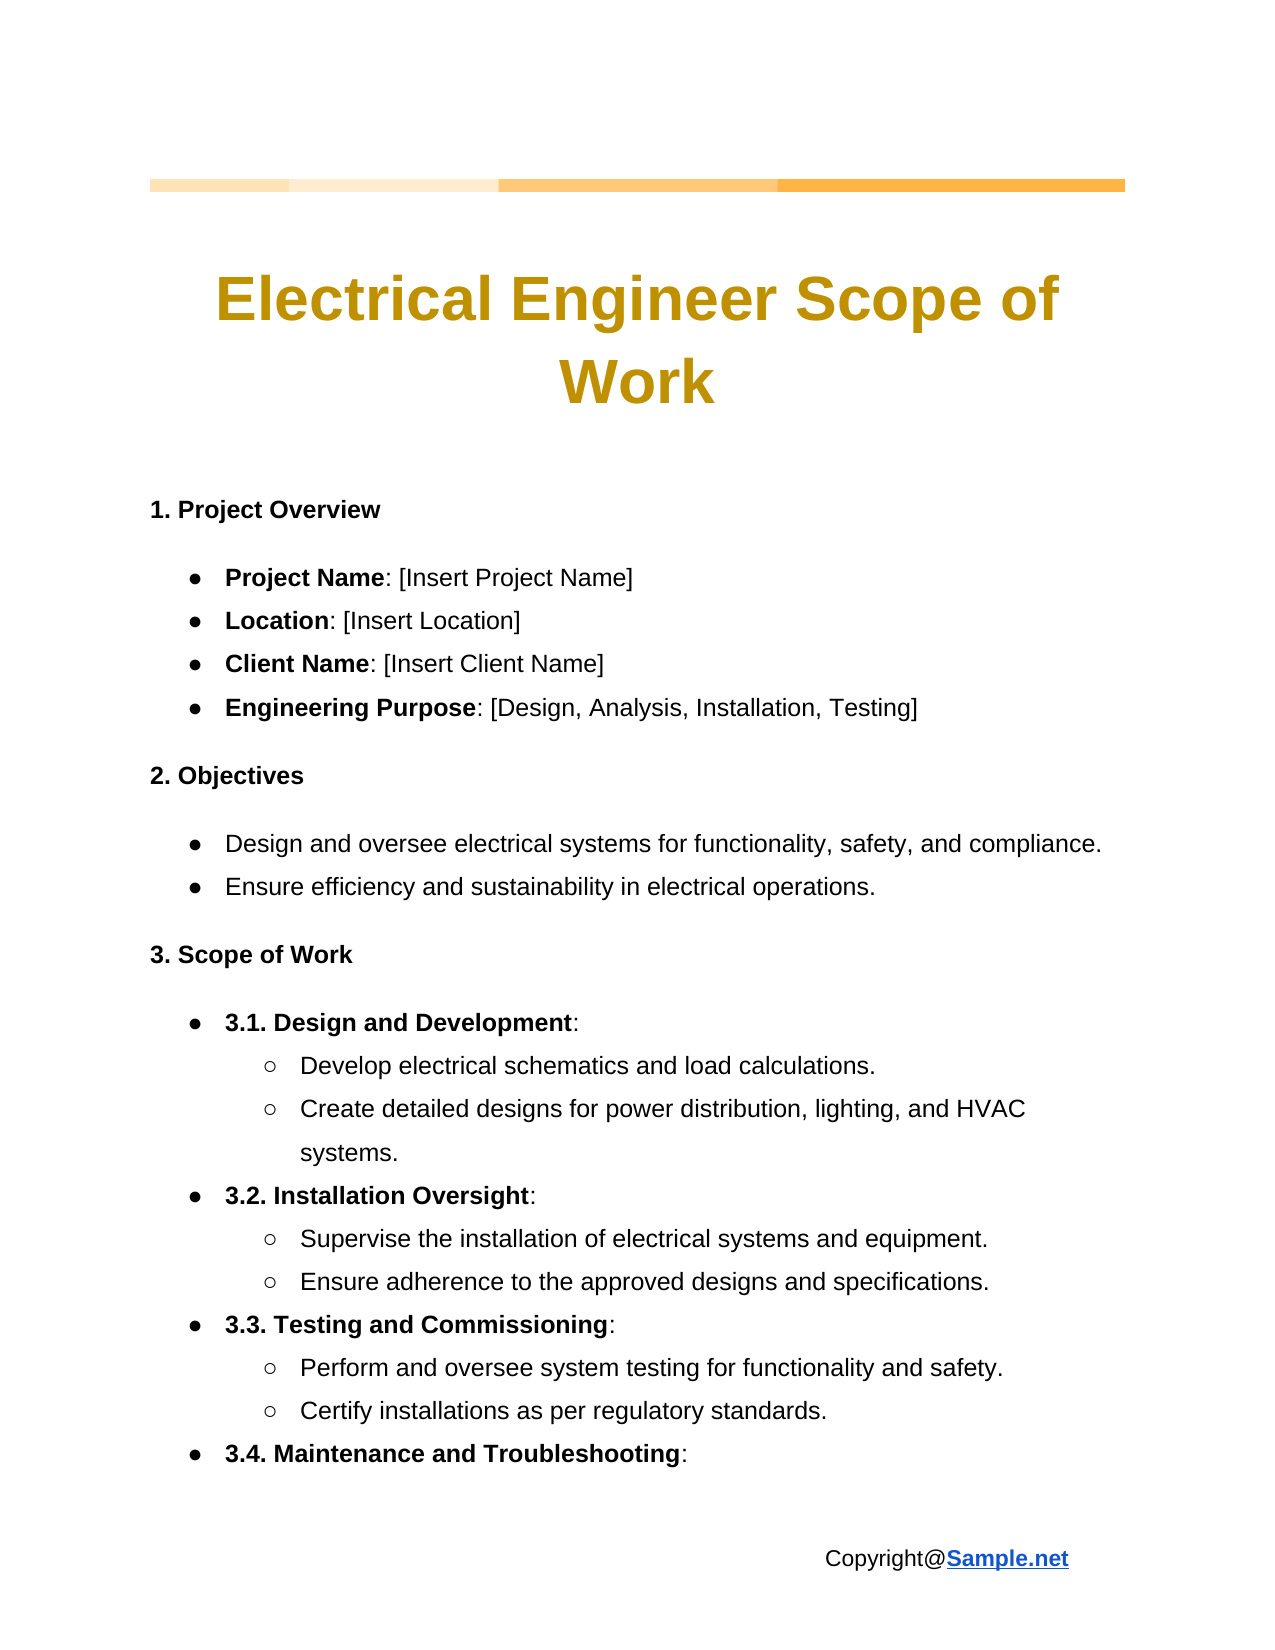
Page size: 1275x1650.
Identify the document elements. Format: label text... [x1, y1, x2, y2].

subtitle 2. Objectives [150, 761, 1125, 789]
subtitle 1. Project Overview [150, 452, 1125, 524]
list 3.3. Testing and Commissioning: [187, 1310, 1125, 1339]
list 3.1. Design and Development: [187, 1008, 1125, 1037]
list Project Name: [Insert Project Name] [187, 563, 1125, 592]
list Perform and oversee system testing for functionality and safety. [262, 1353, 1125, 1382]
list Certify installations as per regulatory standards. [262, 1396, 1125, 1425]
list Location: [Insert Location] [187, 606, 1125, 635]
subtitle Electrical Engineer Scope of Work [150, 192, 1125, 416]
list Client Name: [Insert Client Name] [187, 649, 1125, 678]
picture [150, 179, 1125, 192]
subtitle 3. Scope of Work [150, 940, 1125, 969]
list Create detailed designs for power distribution, lighting, and HVAC systems. [262, 1094, 1125, 1166]
list Ensure adherence to the approved designs and specifications. [262, 1267, 1125, 1296]
list Supervise the installation of electrical systems and equipment. [262, 1224, 1125, 1253]
list Ensure efficiency and sustainability in electrical operations. [187, 872, 1125, 901]
list 3.4. Maintenance and Troubleshooting: [187, 1439, 1125, 1468]
list Develop electrical schematics and load calculations. [262, 1051, 1125, 1080]
list Design and oversee electrical systems for functionality, safety, and compliance. [187, 829, 1125, 858]
list Engineering Purpose: [Design, Analysis, Installation, Testing] [187, 693, 1125, 721]
list 3.2. Installation Oversight: [187, 1181, 1125, 1209]
